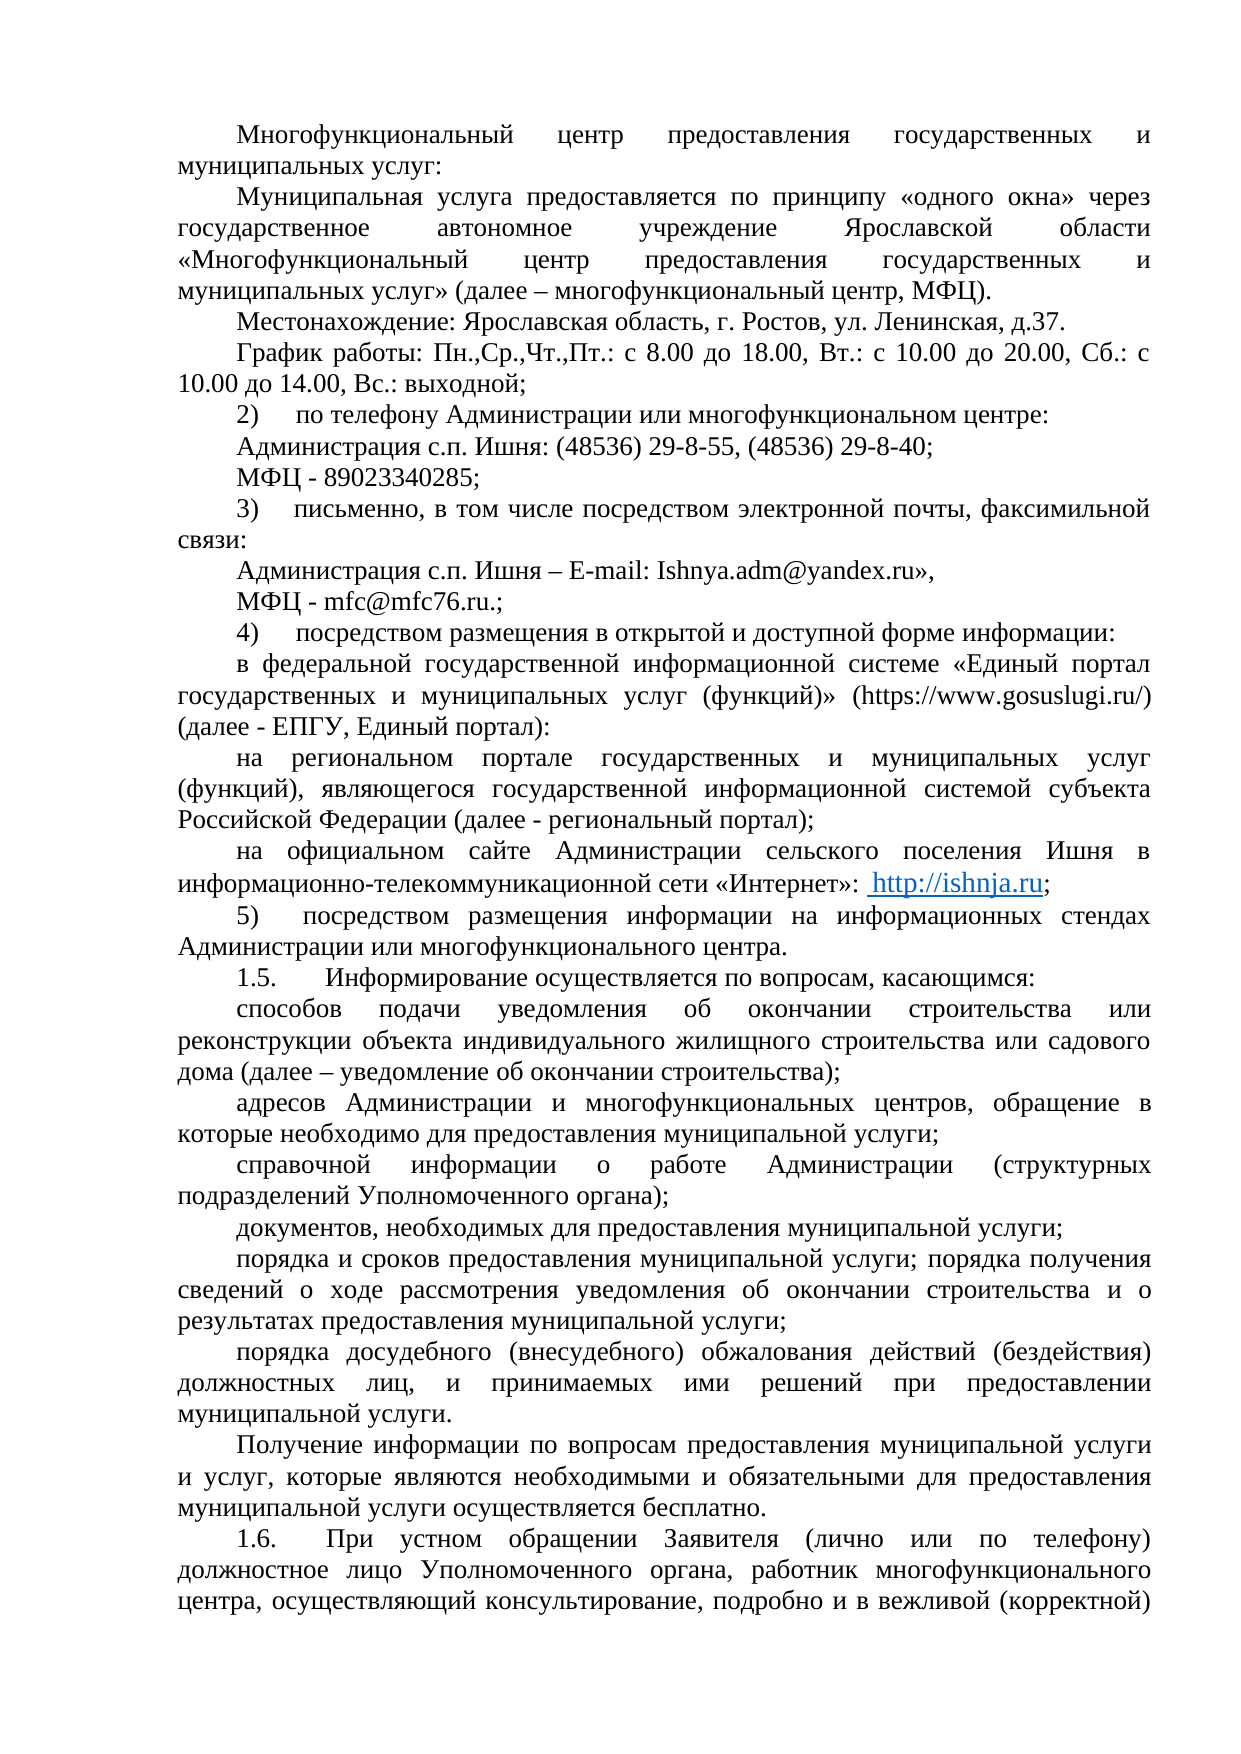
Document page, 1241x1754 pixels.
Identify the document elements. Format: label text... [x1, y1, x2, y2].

text Администрация с.п. Ишня – Е-mail: Ishnya.adm@yandex.ru», [177, 554, 1152, 585]
text Получение информации по вопросам предоставления муниципальной услуги и услуг, которые являются необходимыми и обязательными для предоставления муниципальной услуги осуществляется бесплатно. [177, 1429, 1152, 1522]
text способов подачи уведомления об окончании строительства или реконструкции объекта индивидуального жилищного строительства или садового дома (далее – уведомление об окончании строительства); [177, 993, 1152, 1086]
list Информирование осуществляется по вопросам, касающимся: [177, 961, 1152, 993]
list письменно, в том числе посредством электронной почты, факсимильной связи: [177, 492, 1152, 554]
text в федеральной государственной информационной системе «Единый портал государственных и муниципальных услуг (функций)» (https://www.gosuslugi.ru/) (далее - ЕПГУ, Единый портал): [177, 648, 1152, 741]
text адресов Администрации и многофункциональных центров, обращение в которые необходимо для предоставления муниципальной услуги; [177, 1086, 1152, 1148]
text документов, необходимых для предоставления муниципальной услуги; [177, 1211, 1152, 1242]
text порядка и сроков предоставления муниципальной услуги; порядка получения сведений о ходе рассмотрения уведомления об окончании строительства и о результатах предоставления муниципальной услуги; [177, 1242, 1152, 1335]
text Администрация с.п. Ишня: (48536) 29-8-55, (48536) 29-8-40; [177, 429, 1152, 461]
list посредством размещения информации на информационных стендах Администрации или многофункционального центра. [177, 899, 1152, 961]
text порядка досудебного (внесудебного) обжалования действий (бездействия) должностных лиц, и принимаемых ими решений при предоставлении муниципальной услуги. [177, 1335, 1152, 1429]
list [177, 1522, 1152, 1616]
text справочной информации о работе Администрации (структурных подразделений Уполномоченного органа); [177, 1148, 1152, 1211]
list по телефону Администрации или многофункциональном центре: [177, 398, 1152, 429]
text Местонахождение: Ярославская область, г. Ростов, ул. Ленинская, д.37. [177, 305, 1152, 336]
text на региональном портале государственных и муниципальных услуг (функций), являющегося государственной информационной системой субъекта Российской Федерации (далее - региональный портал); [177, 741, 1152, 834]
text МФЦ - 89023340285; [177, 461, 1152, 492]
text Многофункциональный центр предоставления государственных и муниципальных услуг: [177, 118, 1152, 180]
text МФЦ - mfc@mfc76.ru.; [177, 585, 1152, 616]
text на официальном сайте Администрации сельского поселения Ишня в информационно-телекоммуникационной сети «Интернет»: http://ishnja.ru; [177, 834, 1152, 899]
text Муниципальная услуга предоставляется по принципу «одного окна» через государственное автономное учреждение Ярославской области «Многофункциональный центр предоставления государственных и муниципальных услуг» (далее – многофункциональный центр, МФЦ). [177, 180, 1152, 305]
list посредством размещения в открытой и доступной форме информации: [177, 616, 1152, 648]
text График работы: Пн.,Ср.,Чт.,Пт.: с 8.00 до 18.00, Вт.: с 10.00 до 20.00, Сб.: с 10.00 до 14.00, Вс.: выходной; [177, 336, 1152, 398]
